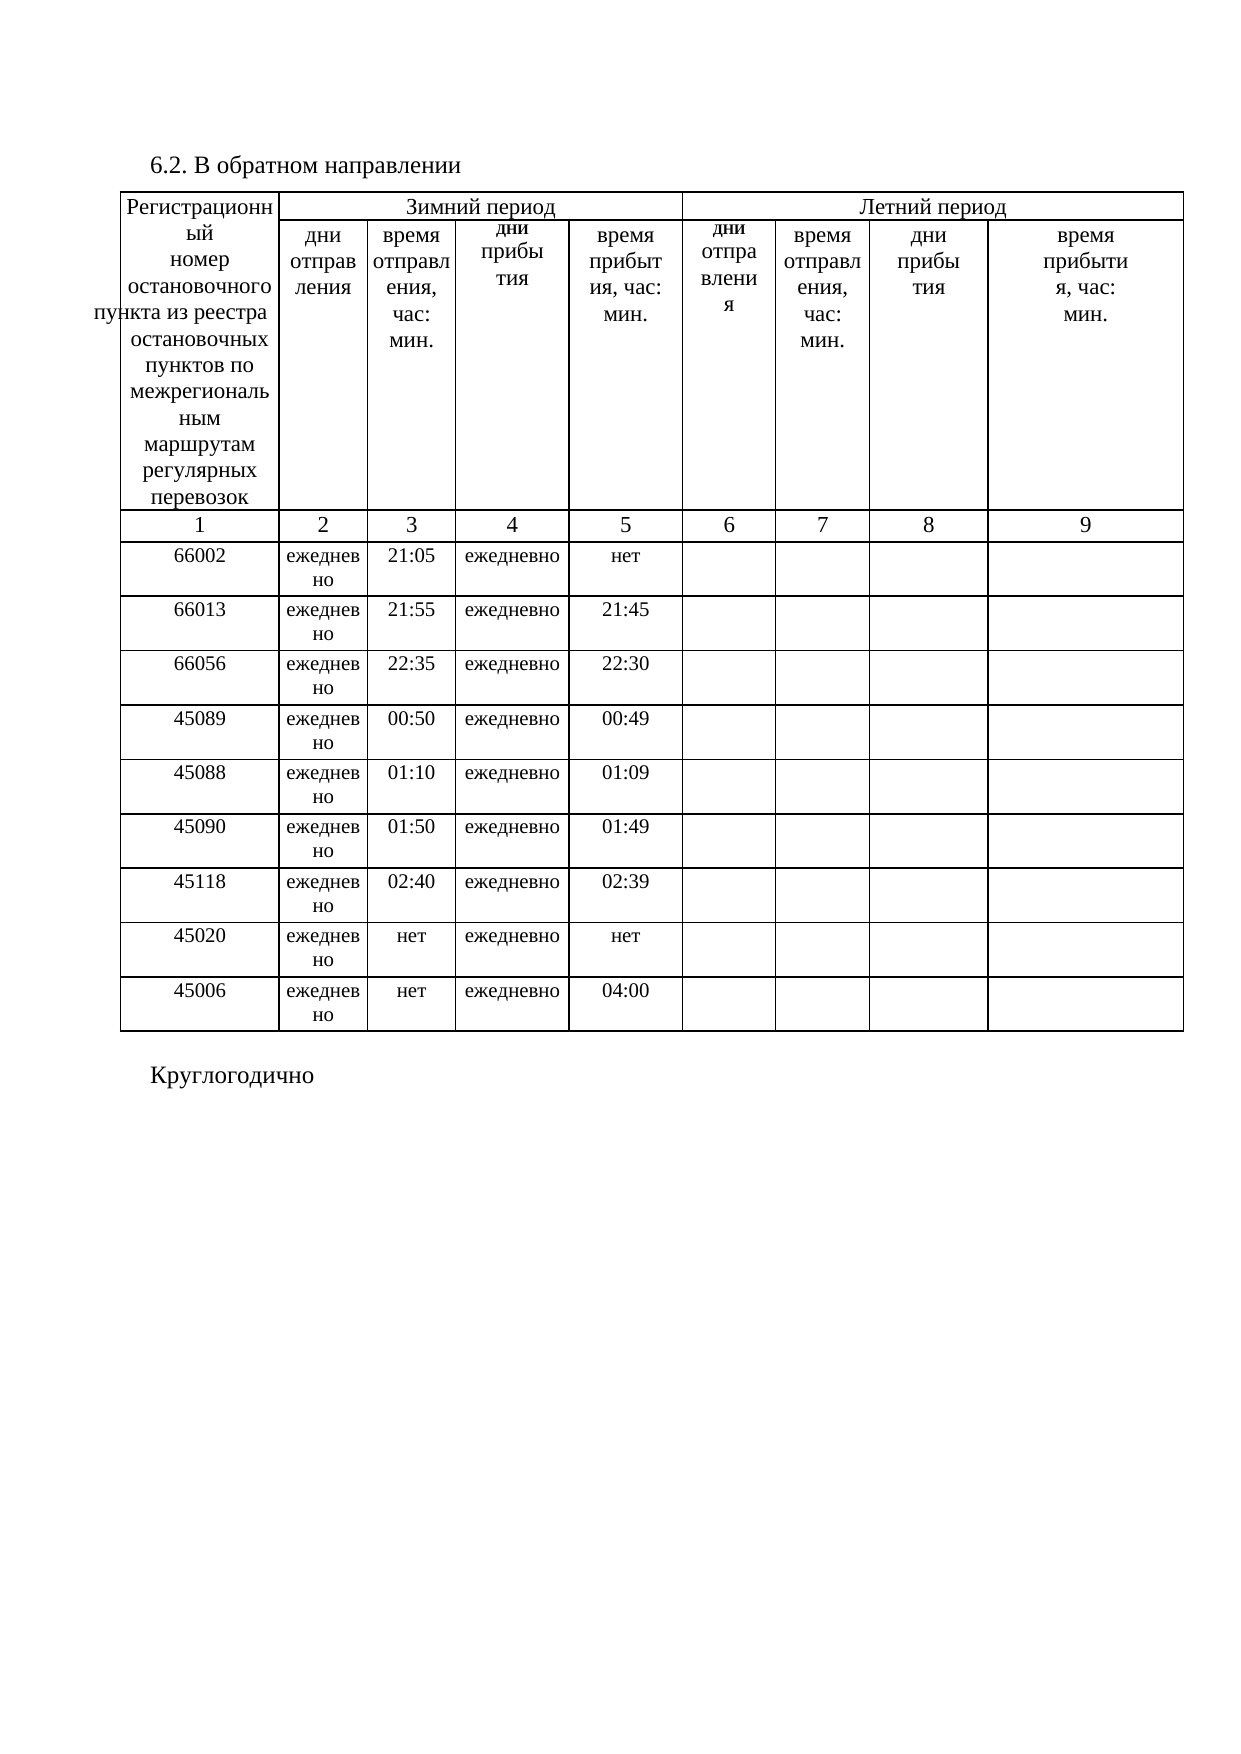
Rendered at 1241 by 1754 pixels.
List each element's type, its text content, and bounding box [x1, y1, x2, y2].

table_cell ежедневно [280, 543, 367, 595]
table_cell [870, 760, 987, 813]
table_cell время прибыт ия, час: мин. [570, 221, 682, 509]
table_cell 45089 [121, 706, 278, 758]
table_cell нет [368, 923, 455, 976]
table_cell время отправл ения, час: мин. [368, 221, 455, 509]
table_cell 7 [776, 511, 869, 541]
table_cell [776, 978, 869, 1030]
table_cell 00:49 [570, 706, 682, 758]
table_header Летний период [683, 193, 1183, 219]
text 6.2. В обратном направлении [150, 150, 1090, 179]
table_cell [989, 978, 1183, 1030]
table_header Зимний период [280, 193, 682, 219]
table_cell [870, 869, 987, 922]
table_cell 66002 [121, 543, 278, 595]
table_cell 66013 [121, 597, 278, 650]
table_cell 5 [570, 511, 682, 541]
table_cell [683, 706, 775, 758]
table_cell ежедневно [456, 869, 568, 922]
table_cell ежедневно [456, 651, 568, 704]
table_cell [870, 651, 987, 704]
table_cell 4 [456, 511, 568, 541]
table_cell [776, 869, 869, 922]
table_cell [683, 543, 775, 595]
table_cell 00:50 [368, 706, 455, 758]
table_cell [776, 543, 869, 595]
table_cell [989, 923, 1183, 976]
text Круглогодично [150, 1061, 1090, 1089]
table_cell 66056 [121, 651, 278, 704]
table_cell [870, 597, 987, 650]
table_cell [683, 651, 775, 704]
table_cell время прибыти я, час: мин. [989, 221, 1183, 509]
table_cell ДНИ прибы тия [456, 221, 568, 509]
table_cell ежедневно [280, 760, 367, 813]
table_cell [989, 760, 1183, 813]
table_cell 1 [121, 511, 278, 541]
table_cell дни отправ ления [280, 221, 367, 509]
table_cell [989, 543, 1183, 595]
table_cell 02:39 [570, 869, 682, 922]
table_header Регистрационный номер остановочного пункта из реестра остановочных пунктов по межрегиональным маршрутам регулярных перевозок [121, 193, 278, 509]
table_cell 01:49 [570, 815, 682, 867]
table_cell [776, 815, 869, 867]
table_cell ежедневно [280, 869, 367, 922]
table_cell [989, 706, 1183, 758]
table_cell 8 [870, 511, 987, 541]
table_cell ежедневно [280, 597, 367, 650]
table_cell ежедневно [280, 706, 367, 758]
table_cell [776, 923, 869, 976]
table_cell [989, 869, 1183, 922]
table_cell 2 [280, 511, 367, 541]
table_cell 9 [989, 511, 1183, 541]
table_cell [683, 597, 775, 650]
table_cell ежедневно [280, 815, 367, 867]
table_cell ежедневно [456, 597, 568, 650]
table_cell 45088 [121, 760, 278, 813]
table_cell 45020 [121, 923, 278, 976]
table_cell [776, 651, 869, 704]
table_cell 22:30 [570, 651, 682, 704]
table_cell 21:05 [368, 543, 455, 595]
table_cell нет [570, 543, 682, 595]
table_cell [870, 923, 987, 976]
table_cell [683, 869, 775, 922]
table_cell [683, 760, 775, 813]
table_cell ежедневно [456, 815, 568, 867]
table_cell ежедневно [280, 651, 367, 704]
table_cell ежедневно [456, 923, 568, 976]
table_cell 21:55 [368, 597, 455, 650]
table_cell [683, 978, 775, 1030]
table_cell 22:35 [368, 651, 455, 704]
table_cell [683, 923, 775, 976]
table_cell 01:09 [570, 760, 682, 813]
table_cell ежедневно [456, 978, 568, 1030]
table_cell [776, 706, 869, 758]
table_cell 04:00 [570, 978, 682, 1030]
table_cell [989, 815, 1183, 867]
table_cell 02:40 [368, 869, 455, 922]
table_cell дни прибы тия [870, 221, 987, 509]
table_cell ежедневно [280, 923, 367, 976]
table_cell [989, 651, 1183, 704]
table_cell ДНИ отпра влени я [683, 221, 775, 509]
table_cell 45118 [121, 869, 278, 922]
table_cell ежедневно [456, 760, 568, 813]
table_cell [870, 815, 987, 867]
table_cell 01:10 [368, 760, 455, 813]
table_cell 3 [368, 511, 455, 541]
table_cell [776, 597, 869, 650]
table_cell [870, 706, 987, 758]
table_cell 6 [683, 511, 775, 541]
table_cell [776, 760, 869, 813]
table_cell ежедневно [456, 543, 568, 595]
table_cell ежедневно [456, 706, 568, 758]
table_cell время отправл ения, час: мин. [776, 221, 869, 509]
table_cell [870, 978, 987, 1030]
table_cell [989, 597, 1183, 650]
table_cell 01:50 [368, 815, 455, 867]
table_cell нет [570, 923, 682, 976]
table_cell 21:45 [570, 597, 682, 650]
table_cell 45090 [121, 815, 278, 867]
table_cell 45006 [121, 978, 278, 1030]
table_cell [683, 815, 775, 867]
table_cell нет [368, 978, 455, 1030]
table_cell ежедневно [280, 978, 367, 1030]
table_cell [870, 543, 987, 595]
